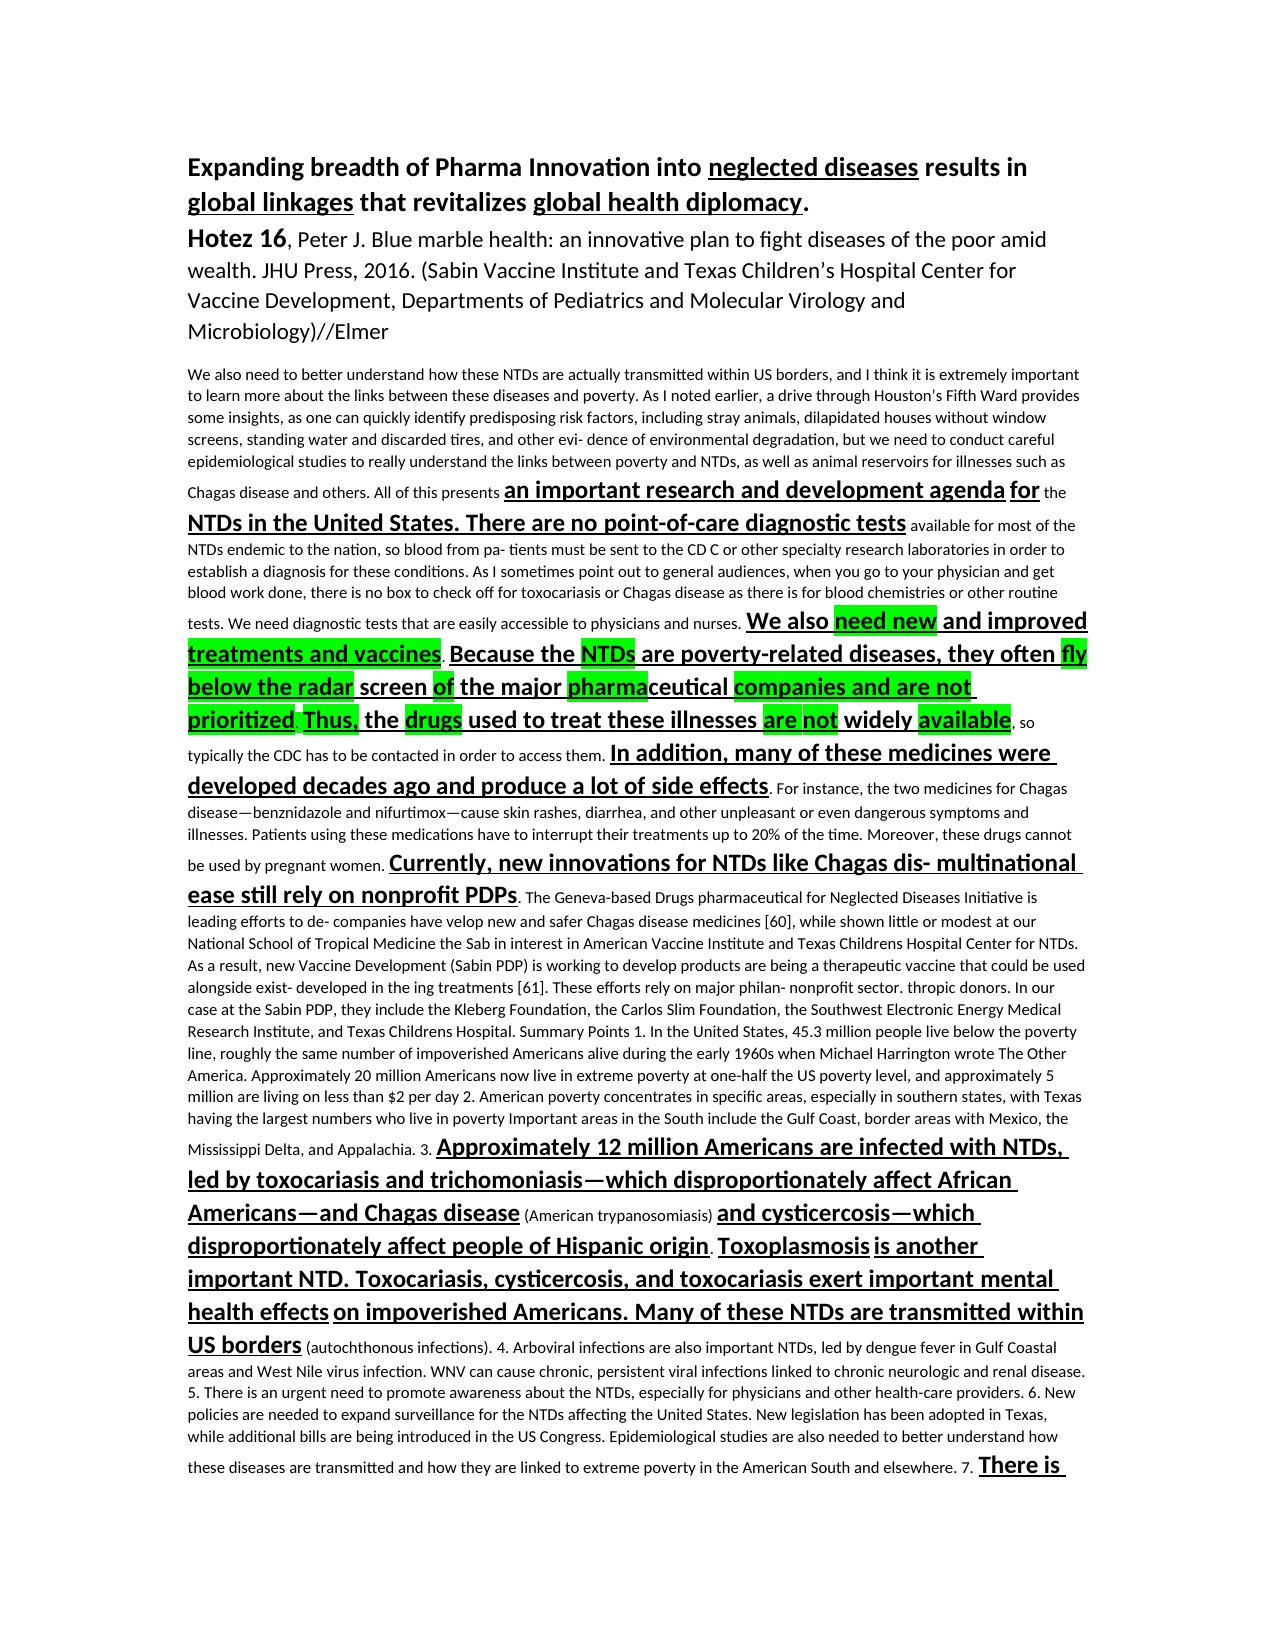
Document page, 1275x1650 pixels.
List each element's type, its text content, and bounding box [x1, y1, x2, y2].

text Hotez 16, Peter J. Blue marble health: an innovative plan to fight diseases of the poor amid wealth. JHU Press, 2016. (Sabin Vaccine Institute and Texas Children’s Hospital Center for Vaccine Development, Departments of Pediatrics and Molecular Virology and Microbiology)//Elmer [187, 221, 1087, 345]
subtitle Expanding breadth of Pharma Innovation into neglected diseases results in global linkages that revitalizes global health diplomacy. [187, 150, 1087, 219]
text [187, 364, 1087, 1480]
